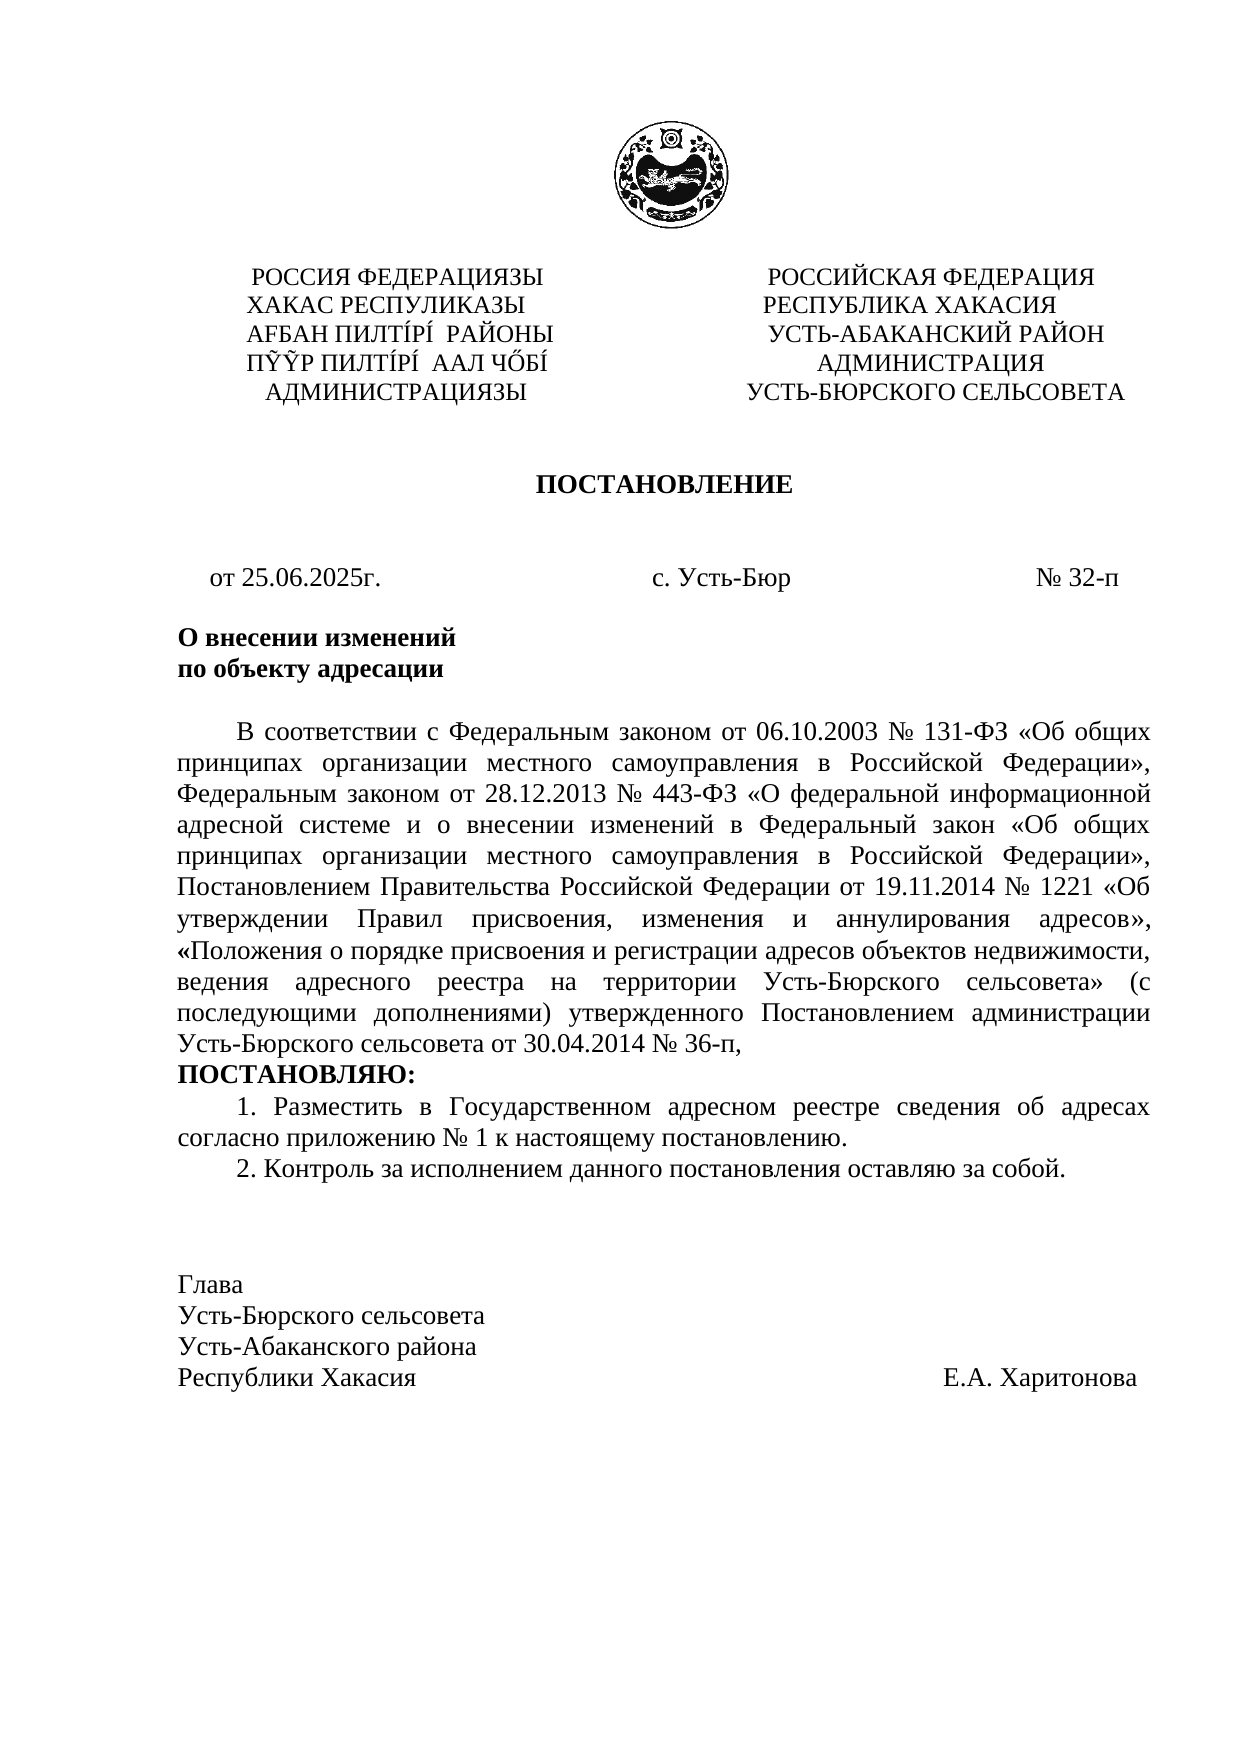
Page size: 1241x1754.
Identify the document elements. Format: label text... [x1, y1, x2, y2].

text 1. Разместить в Государственном адресном реестре сведения об адресах согласно приложению № 1 к настоящему постановлению. [177, 1089, 1152, 1152]
text Усть-Абаканского района [177, 1330, 1152, 1362]
text ПОСТАНОВЛЯЮ: [177, 1058, 1152, 1089]
text АДМИНИСТРАЦИЯЗЫ УСТЬ-БЮРСКОГО СЕЛЬСОВЕТА [177, 377, 1152, 406]
text О внесении изменений [177, 621, 1152, 652]
text Республики Хакасия Е.А. Харитонова [177, 1362, 1152, 1393]
text ПỸỸР ПИЛТÍРÍ ААЛ ЧŐБÍ АДМИНИСТРАЦИЯ [177, 348, 1152, 377]
text Глава [177, 1268, 1152, 1299]
text РОССИЯ ФЕДЕРАЦИЯЗЫ РОССИЙСКАЯ ФЕДЕРАЦИЯ [177, 262, 1152, 291]
text В соответствии с Федеральным законом от 06.10.2003 № 131-ФЗ «Об общих принципах организации местного самоуправления в Российской Федерации», Федеральным законом от 28.12.2013 № 443-ФЗ «О федеральной информационной адресной системе и о внесении изменений в Федеральный закон «Об общих принципах организации местного самоуправления в Российской Федерации», Постановлением Правительства Российской Федерации от 19.11.2014 № 1221 «Об утверждении Правил присвоения, изменения и аннулирования адресов», «Положения о порядке присвоения и регистрации адресов объектов недвижимости, ведения адресного реестра на территории Усть-Бюрского сельсовета» (с последующими дополнениями) утвержденного Постановлением администрации Усть-Бюрского сельсовета от 30.04.2014 № 36-п, [177, 714, 1152, 1058]
text от 25.06.2025г. с. Усть-Бюр № 32-п [177, 561, 1152, 592]
text ХАКАС РЕСПУЛИКАЗЫ РЕСПУБЛИКА ХАКАСИЯ [177, 291, 1152, 319]
text 2. Контроль за исполнением данного постановления оставляю за собой. [177, 1152, 1152, 1183]
text по объекту адресации [177, 652, 1152, 683]
text Усть-Бюрского сельсовета [177, 1299, 1152, 1330]
text ПОСТАНОВЛЕНИЕ [177, 468, 1152, 499]
text АFБАН ПИЛТÍРÍ РАЙОНЫ УСТЬ-АБАКАНСКИЙ РАЙОН [177, 319, 1152, 348]
picture [611, 118, 731, 231]
